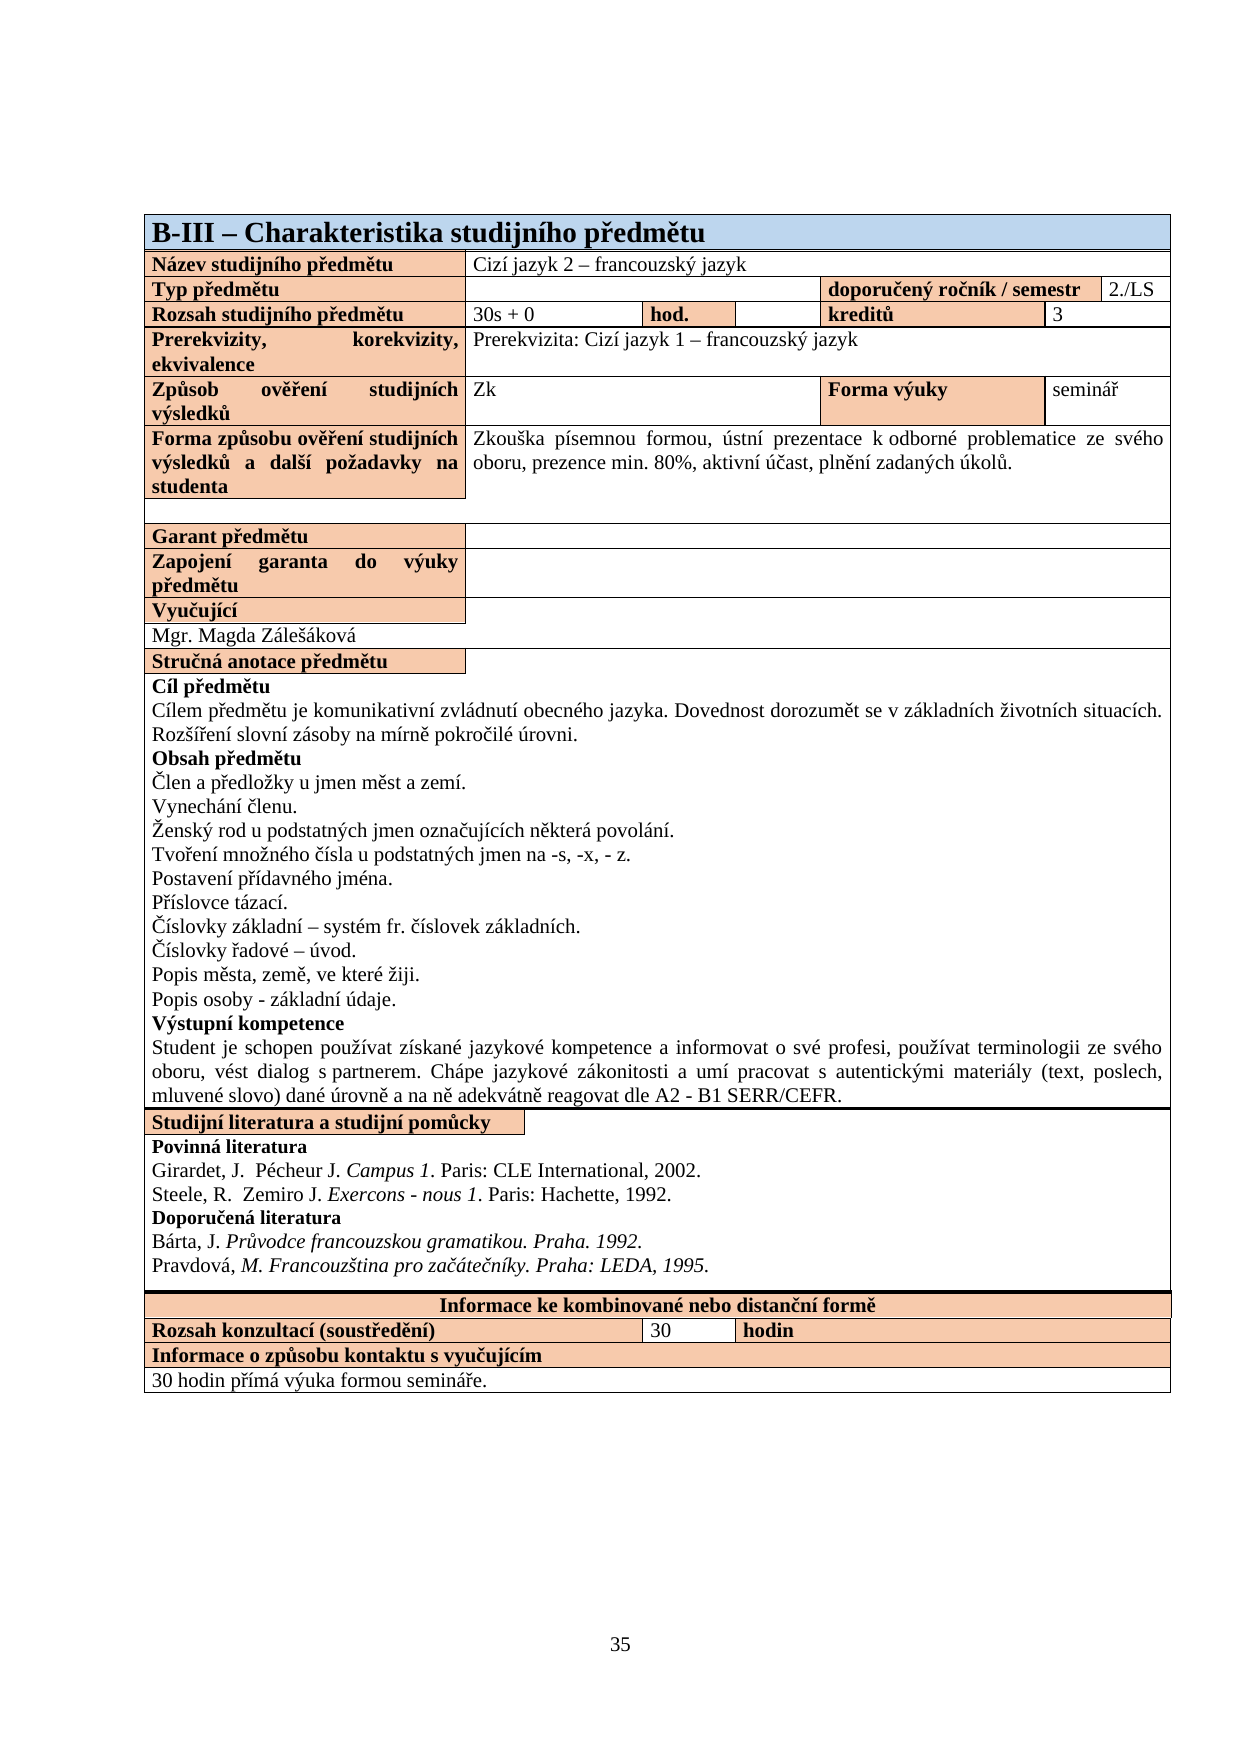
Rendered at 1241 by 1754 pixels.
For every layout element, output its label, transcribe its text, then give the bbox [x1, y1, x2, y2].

table_cell [145, 498, 1170, 523]
table_cell [525, 1110, 1170, 1134]
table_cell [466, 277, 820, 301]
table_cell Forma výuky [821, 377, 1044, 425]
table_cell Mgr. Magda Zálešáková [145, 623, 1170, 647]
table_cell [466, 598, 1170, 622]
table_cell hodin [736, 1319, 1170, 1342]
table_cell Stručná anotace předmětu [145, 649, 465, 673]
table_header B-III – Charakteristika studijního předmětu [145, 215, 1170, 249]
table_cell Prerekvizity, korekvizity, ekvivalence [145, 328, 465, 376]
table_cell Informace o způsobu kontaktu s vyučujícím [145, 1343, 1170, 1367]
table_cell Povinná literatura Girardet, J. Pécheur J. Campus 1. Paris: CLE International, 2002. Steele, R. Zemiro J. Exercons - nous 1. Paris: Hachette, 1992. Doporučená literatura Bárta, J. Průvodce francouzskou gramatikou. Praha. 1992. Pravdová, M. Francouzština pro začátečníky. Praha: LEDA, 1995. [145, 1134, 1170, 1290]
table_cell 3 [1046, 302, 1170, 326]
table_cell seminář [1046, 377, 1170, 425]
table_cell hod. [643, 302, 735, 326]
table_cell Způsob ověření studijních výsledků [145, 377, 465, 425]
table_cell Studijní literatura a studijní pomůcky [145, 1110, 524, 1134]
table_cell Prerekvizita: Cizí jazyk 1 – francouzský jazyk [466, 328, 1170, 376]
table_cell Forma způsobu ověření studijních výsledků a další požadavky na studenta [145, 426, 465, 498]
table_cell Zkouška písemnou formou, ústní prezentace k odborné problematice ze svého oboru, prezence min. 80%, aktivní účast, plnění zadaných úkolů. [466, 426, 1170, 498]
table_cell [736, 302, 820, 326]
table_cell 30 [643, 1319, 735, 1342]
table_cell Zk [466, 377, 820, 425]
table_cell [466, 549, 1170, 597]
table_cell Rozsah studijního předmětu [145, 302, 465, 326]
table_cell 2./LS [1102, 277, 1170, 301]
table_cell [466, 649, 1170, 673]
table_cell Zapojení garanta do výuky předmětu [145, 549, 465, 597]
table_cell kreditů [821, 302, 1044, 326]
table_cell 30s + 0 [466, 302, 642, 326]
table_cell Cizí jazyk 2 – francouzský jazyk [466, 252, 1170, 276]
table_cell Název studijního předmětu [145, 252, 465, 276]
table_cell Vyučující [145, 598, 465, 622]
table_cell 30 hodin přímá výuka formou semináře. [145, 1368, 1170, 1392]
table_cell Informace ke kombinované nebo distanční formě [145, 1294, 1171, 1317]
table_cell doporučený ročník / semestr [821, 277, 1101, 301]
table_cell Rozsah konzultací (soustředění) [145, 1319, 642, 1342]
table_cell [466, 524, 1170, 548]
table_cell Typ předmětu [145, 277, 465, 301]
table_cell Cíl předmětu Cílem předmětu je komunikativní zvládnutí obecného jazyka. Dovednost dorozumět se v základních životních situacích. Rozšíření slovní zásoby na mírně pokročilé úrovni. Obsah předmětu Člen a předložky u jmen měst a zemí. Vynechání členu. Ženský rod u podstatných jmen označujících některá povolání. Tvoření množného čísla u podstatných jmen na -s, -x, - z. Postavení přídavného jména. Příslovce tázací. Číslovky základní – systém fr. číslovek základních. Číslovky řadové – úvod. Popis města, země, ve které žiji. Popis osoby - základní údaje. Výstupní kompetence Student je schopen používat získané jazykové kompetence a informovat o své profesi, používat terminologii ze svého oboru, vést dialog s partnerem. Chápe jazykové zákonitosti a umí pracovat s autentickými materiály (text, poslech, mluvené slovo) dané úrovně a na ně adekvátně reagovat dle A2 - B1 SERR/CEFR. [145, 673, 1170, 1107]
table_cell Garant předmětu [145, 524, 465, 548]
